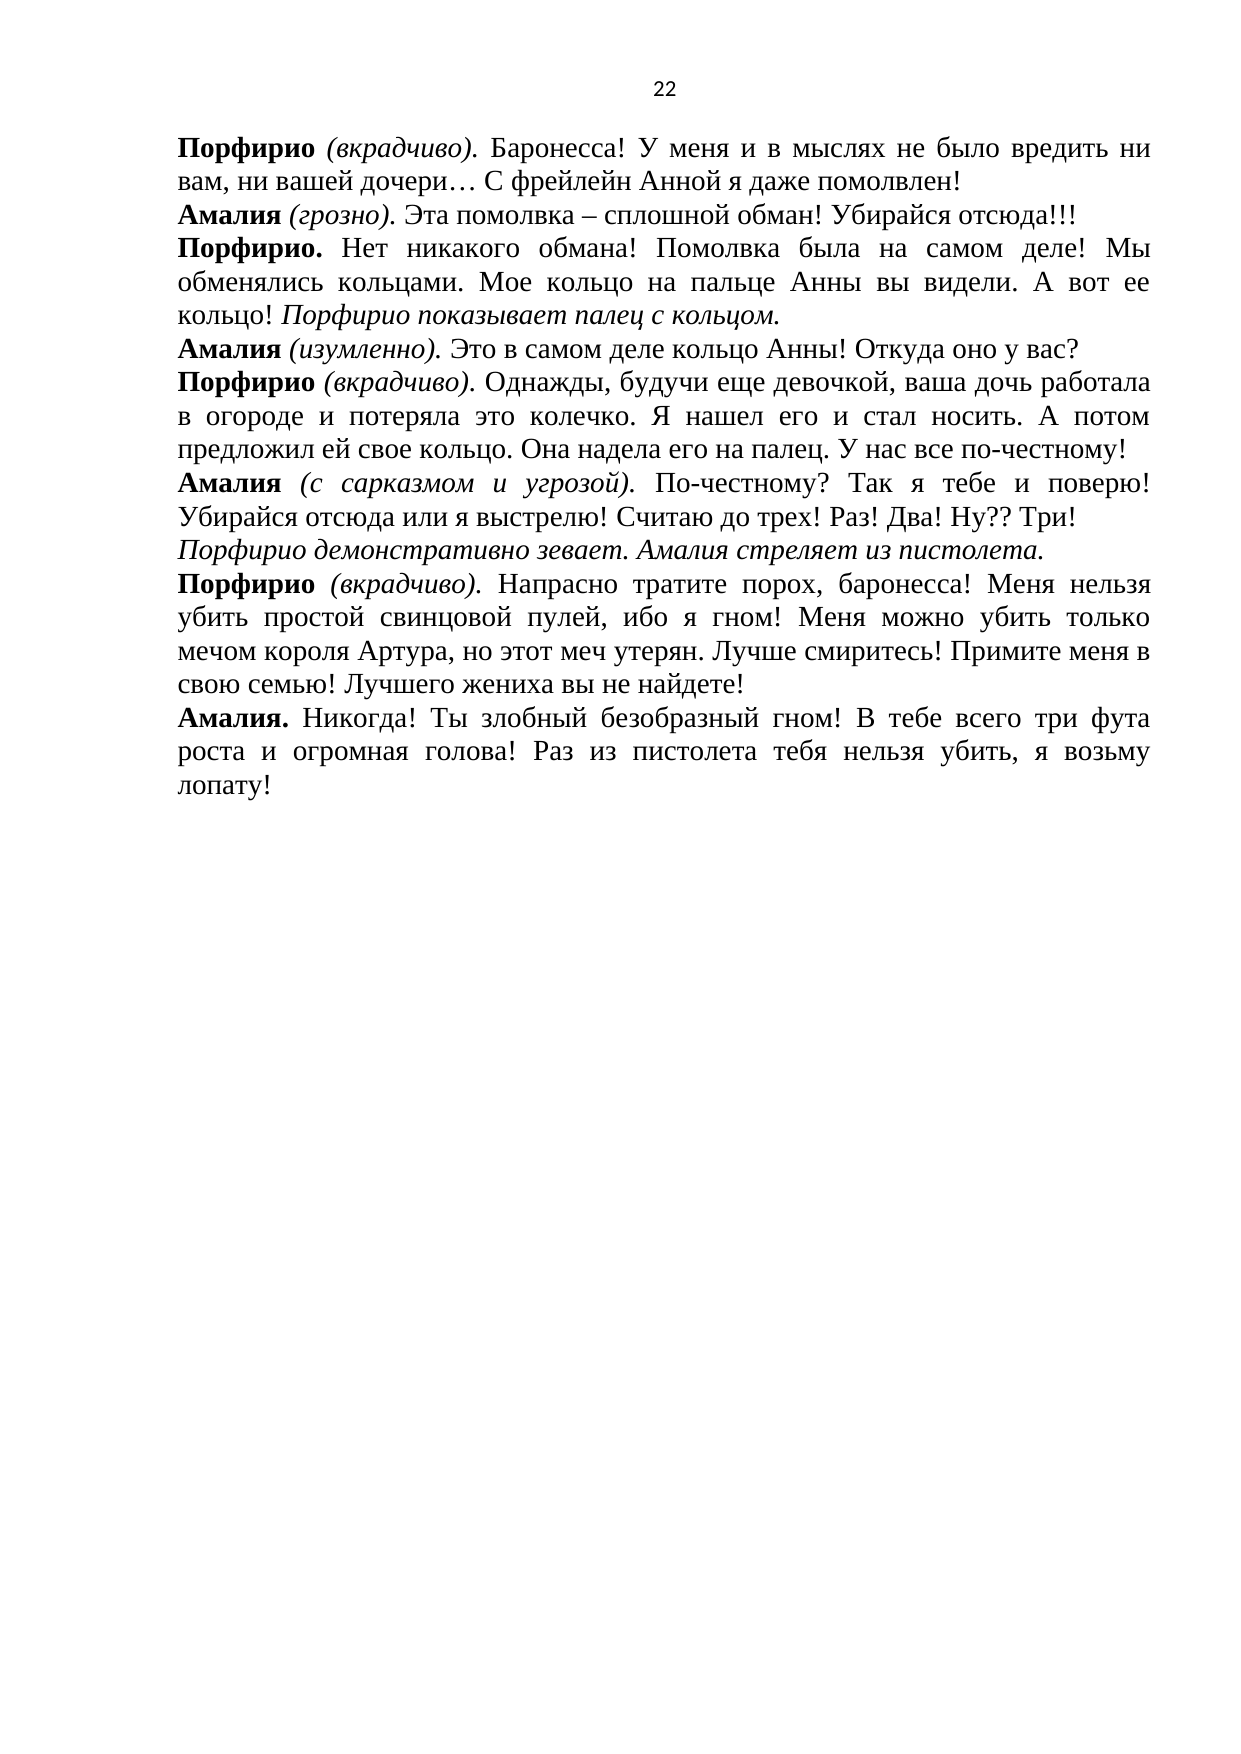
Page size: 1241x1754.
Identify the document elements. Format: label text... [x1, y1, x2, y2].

text Порфирио (вкрадчиво). Баронесса! У меня и в мыслях не было вредить ни вам, ни вашей дочери… С фрейлейн Анной я даже помолвлен! [177, 130, 1152, 197]
text Амалия (с сарказмом и угрозой). По-честному? Так я тебе и поверю! Убирайся отсюда или я выстрелю! Считаю до трех! Раз! Два! Ну?? Три! [177, 465, 1152, 532]
text Порфирио. Нет никакого обмана! Помолвка была на самом деле! Мы обменялись кольцами. Мое кольцо на пальце Анны вы видели. А вот ее кольцо! Порфирио показывает палец с кольцом. [177, 230, 1152, 331]
text Порфирио (вкрадчиво). Напрасно тратите порох, баронесса! Меня нельзя убить простой свинцовой пулей, ибо я гном! Меня можно убить только мечом короля Артура, но этот меч утерян. Лучше смиритесь! Примите меня в свою семью! Лучшего жениха вы не найдете! [177, 566, 1152, 700]
text Амалия (грозно). Эта помолвка – сплошной обман! Убирайся отсюда!!! [177, 197, 1152, 230]
text Амалия (изумленно). Это в самом деле кольцо Анны! Откуда оно у вас? [177, 331, 1152, 364]
text Порфирио демонстративно зевает. Амалия стреляет из пистолета. [177, 532, 1152, 566]
text Порфирио (вкрадчиво). Однажды, будучи еще девочкой, ваша дочь работала в огороде и потеряла это колечко. Я нашел его и стал носить. А потом предложил ей свое кольцо. Она надела его на палец. У нас все по-честному! [177, 364, 1152, 465]
text Амалия. Никогда! Ты злобный безобразный гном! В тебе всего три фута роста и огромная голова! Раз из пистолета тебя нельзя убить, я возьму лопату! [177, 700, 1152, 801]
